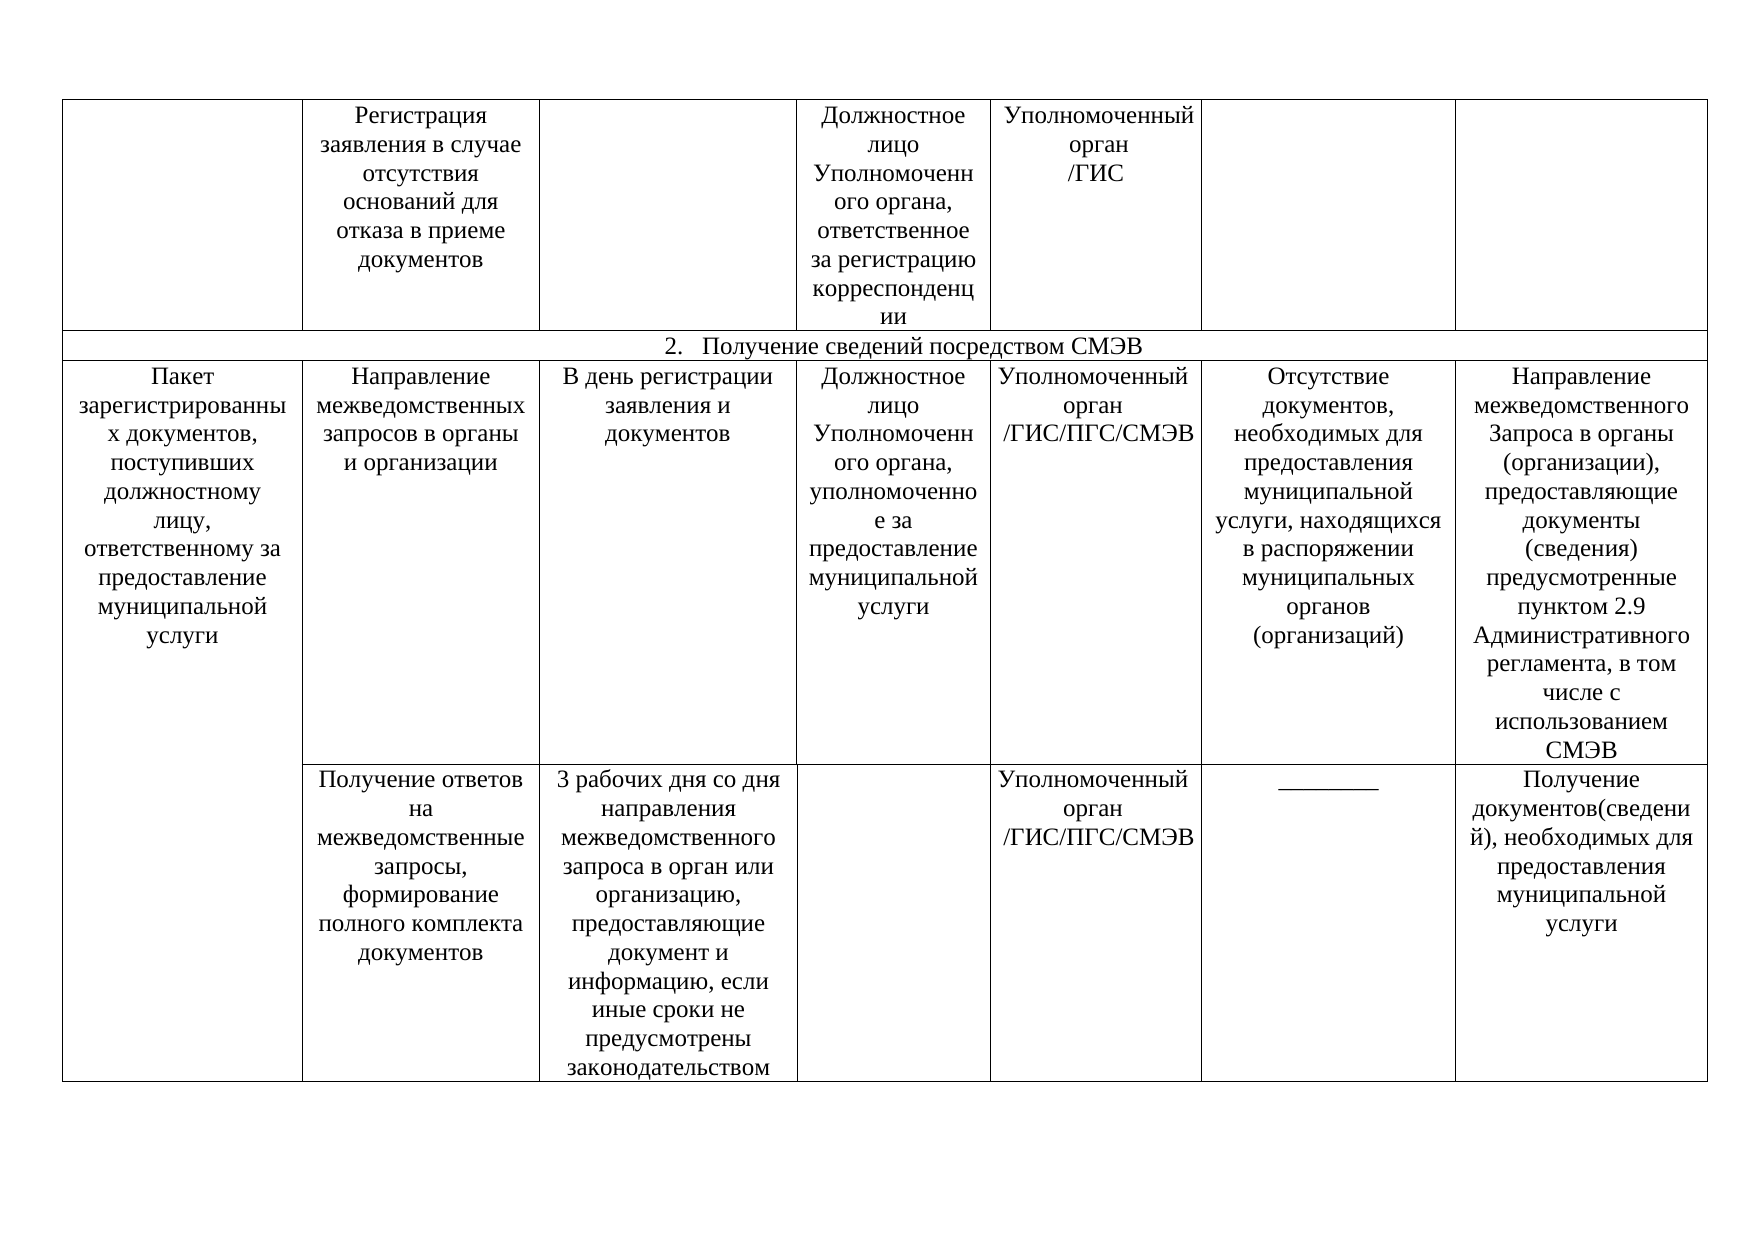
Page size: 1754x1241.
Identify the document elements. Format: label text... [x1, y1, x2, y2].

table_cell Должностное лицо Уполномоченного органа, ответственное за регистрацию корреспонденции [797, 100, 990, 330]
table_cell Получение сведений посредством СМЭВ [63, 331, 1707, 360]
table_cell Регистрация заявления в случае отсутствия оснований для отказа в приеме документов [303, 100, 539, 330]
table_cell ________ [1202, 765, 1455, 1081]
table_cell Направление межведомственного Запроса в органы (организации), предоставляющие документы (сведения) предусмотренные пунктом 2.9 Административного регламента, в том числе с использованием СМЭВ [1456, 361, 1707, 763]
table_cell Отсутствие документов, необходимых для предоставления муниципальной услуги, находящихся в распоряжении муниципальных органов (организаций) [1202, 361, 1455, 763]
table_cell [1456, 765, 1707, 1081]
table_cell Уполномоченный орган /ГИС [991, 100, 1201, 330]
table_cell Пакет зарегистрированных документов, поступивших должностному лицу, ответственному за предоставление муниципальной услуги [63, 361, 302, 1081]
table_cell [540, 765, 797, 1081]
table_cell [540, 100, 796, 330]
table_cell Направление межведомственных запросов в органы и организации [303, 361, 539, 763]
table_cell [303, 765, 539, 1081]
table_cell [1202, 100, 1455, 330]
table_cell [991, 765, 1201, 1081]
table_cell Должностное лицо Уполномоченного органа, уполномоченное за предоставление муниципальной услуги [797, 361, 990, 763]
table_cell [798, 765, 990, 1081]
table_cell Уполномоченный орган /ГИС/ПГС/СМЭВ [991, 361, 1201, 763]
table_cell В день регистрации заявления и документов [540, 361, 796, 763]
table_cell [1456, 100, 1707, 330]
